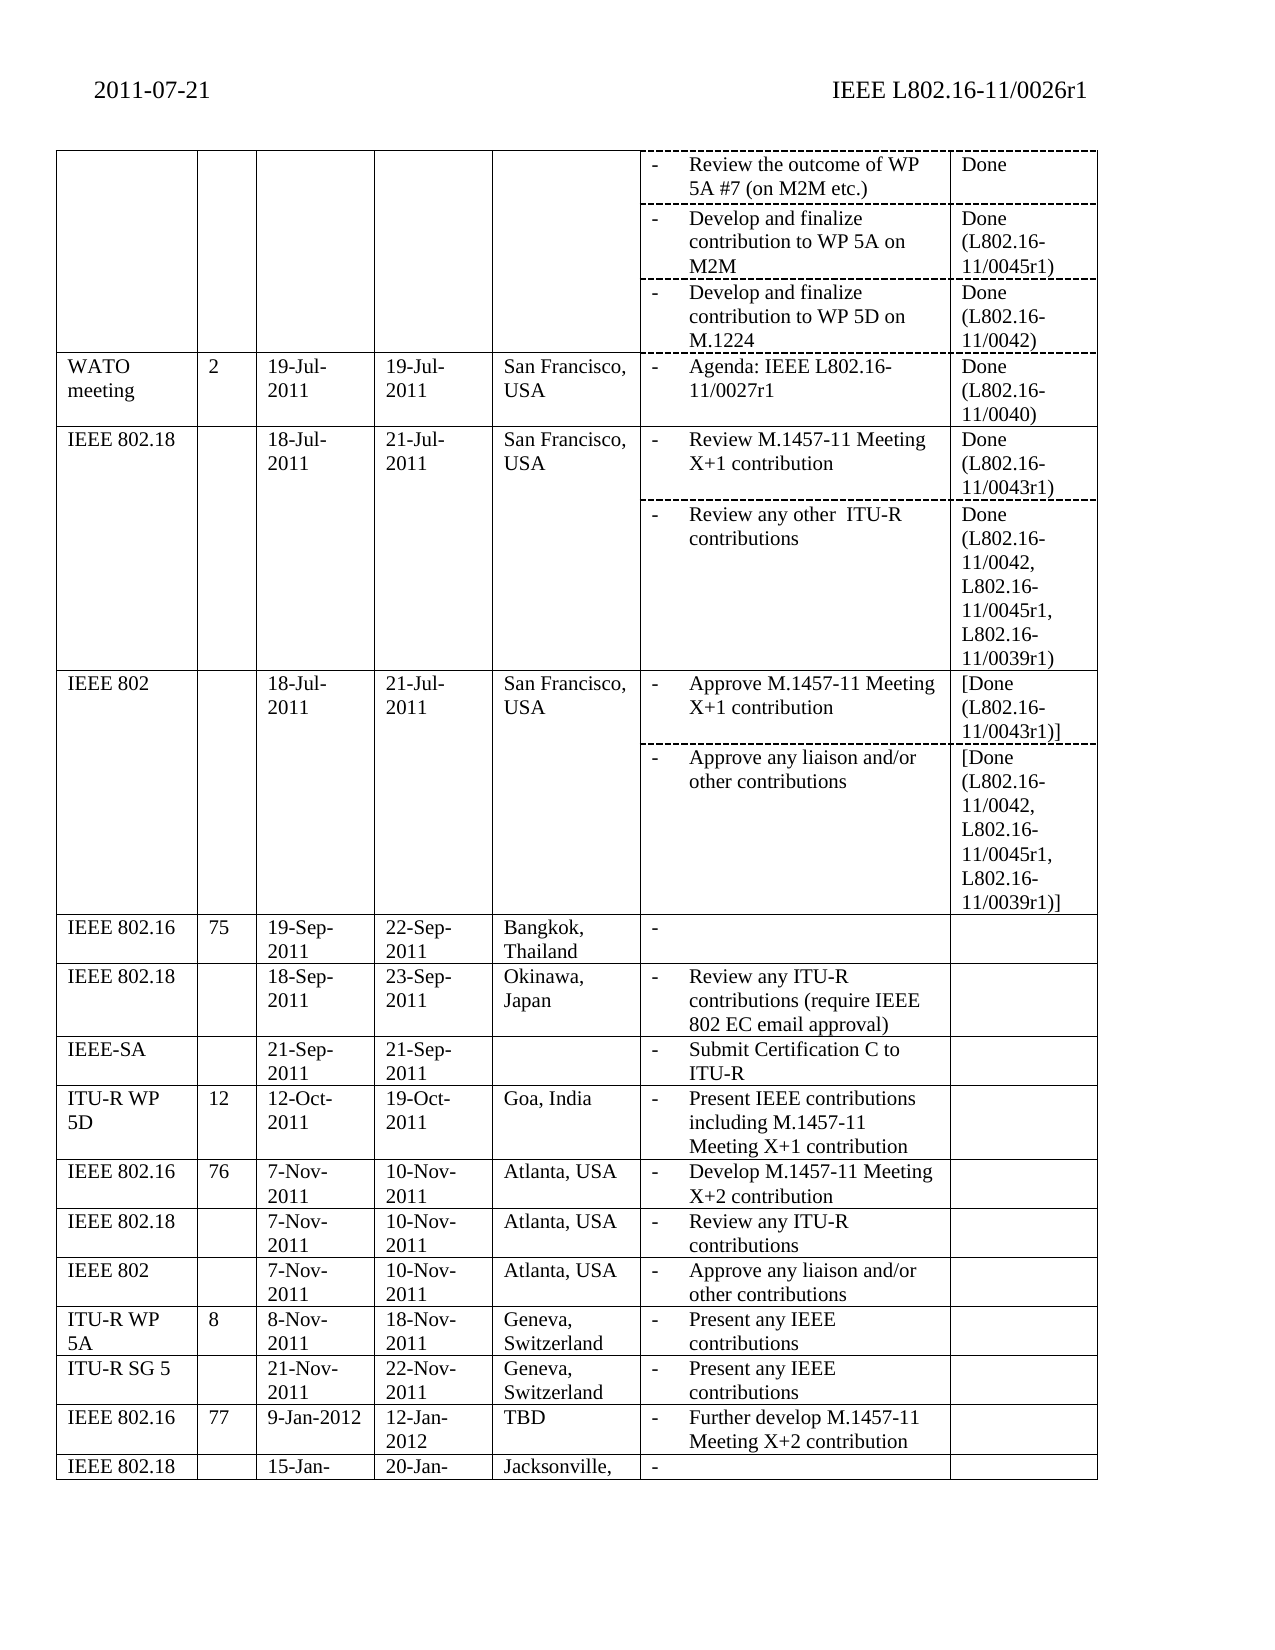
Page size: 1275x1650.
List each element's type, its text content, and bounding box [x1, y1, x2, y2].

table_cell 18-Sep-2011 [257, 964, 374, 1036]
table_cell 10-Nov-2011 [375, 1209, 492, 1257]
table_cell Approve any liaison and/or other contributions [641, 743, 950, 914]
table_cell 76 [198, 1160, 256, 1208]
table_cell Review M.1457-11 Meeting X+1 contribution [641, 427, 950, 499]
table_cell IEEE 802.18 [57, 427, 197, 670]
table_cell [951, 915, 1097, 963]
table_cell ITU-R SG 5 [57, 1356, 197, 1404]
table_cell [951, 964, 1097, 1036]
table_cell Present any IEEE contributions [641, 1356, 950, 1404]
table_cell 21-Jul-2011 [375, 671, 492, 914]
table_cell [951, 1209, 1097, 1257]
table_cell [951, 1160, 1097, 1208]
table_cell Geneva, Switzerland [493, 1356, 640, 1404]
table_cell Done (L802.16-11/0042) [951, 278, 1097, 352]
table_cell Atlanta, USA [493, 1258, 640, 1306]
table_cell San Francisco, USA [493, 671, 640, 914]
table_cell [198, 964, 256, 1036]
table_cell Done (L802.16-11/0043r1) [951, 427, 1097, 499]
table_cell IEEE 802.18 [57, 1455, 197, 1478]
table_cell San Francisco, USA [493, 353, 640, 426]
table_cell Review the outcome of WP 5A #7 (on M2M etc.) [641, 150, 950, 203]
table_cell 9-Jan-2012 [257, 1405, 374, 1453]
table_cell 21-Sep-2011 [375, 1037, 492, 1085]
table_cell Develop and finalize contribution to WP 5A on M2M [641, 203, 950, 278]
table_cell 77 [198, 1405, 256, 1453]
table_cell [198, 1356, 256, 1404]
table_cell 19-Jul-2011 [375, 353, 492, 426]
table_cell ITU-R WP 5A [57, 1307, 197, 1355]
table_cell 7-Nov-2011 [257, 1258, 374, 1306]
table_cell Present IEEE contributions including M.1457-11 Meeting X+1 contribution [641, 1086, 950, 1158]
table_cell 21-Jul-2011 [375, 427, 492, 670]
table_cell Atlanta, USA [493, 1160, 640, 1208]
table_cell 12 [198, 1086, 256, 1158]
table_cell Present any IEEE contributions [641, 1307, 950, 1355]
table_cell 19-Jul-2011 [257, 353, 374, 426]
table_cell San Francisco, USA [493, 427, 640, 670]
table_cell 75 [198, 915, 256, 963]
table_cell Done [951, 150, 1097, 203]
table_cell Done (L802.16-11/0040) [951, 352, 1097, 426]
table_cell Further develop M.1457-11 Meeting X+2 contribution [641, 1405, 950, 1453]
table_cell Atlanta, USA [493, 1209, 640, 1257]
table_cell IEEE 802.16 [57, 915, 197, 963]
table_cell Review any ITU-R contributions (require IEEE 802 EC email approval) [641, 964, 950, 1036]
table_cell 21-Nov-2011 [257, 1356, 374, 1404]
table_cell [493, 1037, 640, 1085]
table_cell 22-Nov-2011 [375, 1356, 492, 1404]
table_cell Approve any liaison and/or other contributions [641, 1258, 950, 1306]
table_cell Bangkok, Thailand [493, 915, 640, 963]
table_cell [951, 1356, 1097, 1404]
table_cell Goa, India [493, 1086, 640, 1158]
table_cell 10-Nov-2011 [375, 1258, 492, 1306]
table_cell [951, 1455, 1097, 1478]
table_cell 18-Nov-2011 [375, 1307, 492, 1355]
table_cell TBD [493, 1405, 640, 1453]
table_cell IEEE 802.16 [57, 1405, 197, 1453]
table_cell [641, 1455, 950, 1478]
table_cell [Done (L802.16-11/0043r1)] [951, 671, 1097, 743]
table_cell [198, 427, 256, 670]
table_cell 15-Jan-2012 [257, 1455, 374, 1478]
table_cell Agenda: IEEE L802.16-11/0027r1 [641, 352, 950, 426]
table_cell [198, 1209, 256, 1257]
table_cell 23-Sep-2011 [375, 964, 492, 1036]
table_cell 7-Nov-2011 [257, 1209, 374, 1257]
table_cell 7-Nov-2011 [257, 1160, 374, 1208]
table_cell [198, 1258, 256, 1306]
table_cell [198, 1037, 256, 1085]
table_cell IEEE 802.16 [57, 1160, 197, 1208]
table_cell 8-Nov-2011 [257, 1307, 374, 1355]
table_cell 18-Jul-2011 [257, 671, 374, 914]
table_cell [Done (L802.16-11/0042, L802.16-11/0045r1, L802.16-11/0039r1)] [951, 743, 1097, 914]
table_cell [198, 1455, 256, 1478]
table_cell 18-Jul-2011 [257, 427, 374, 670]
table_cell 8 [198, 1307, 256, 1355]
table_cell IEEE 802 [57, 1258, 197, 1306]
table_cell Develop and finalize contribution to WP 5D on M.1224 [641, 278, 950, 352]
table_cell [641, 915, 950, 963]
table_cell Geneva, Switzerland [493, 1307, 640, 1355]
table_cell Jacksonville, USA [493, 1455, 640, 1478]
table_cell [951, 1307, 1097, 1355]
table_cell IEEE 802 [57, 671, 197, 914]
table_cell 20-Jan-2012 [375, 1455, 492, 1478]
table_cell Done (L802.16-11/0042, L802.16-11/0045r1, L802.16-11/0039r1) [951, 499, 1097, 670]
table_cell ITU-R WP 5D [57, 1086, 197, 1158]
table_cell 22-Sep-2011 [375, 915, 492, 963]
table_cell 19-Sep-2011 [257, 915, 374, 963]
table_cell Okinawa, Japan [493, 964, 640, 1036]
table_cell Submit Certification C to ITU-R [641, 1037, 950, 1085]
table_cell [951, 1405, 1097, 1453]
table_cell IEEE-SA [57, 1037, 197, 1085]
table_cell Done (L802.16-11/0045r1) [951, 203, 1097, 278]
table_cell Review any other ITU-R contributions [641, 499, 950, 670]
table_cell 12-Jan-2012 [375, 1405, 492, 1453]
table_cell IEEE 802.18 [57, 964, 197, 1036]
table_cell [951, 1086, 1097, 1158]
table_cell [198, 671, 256, 914]
table_cell 2 [198, 353, 256, 426]
table_cell Develop M.1457-11 Meeting X+2 contribution [641, 1160, 950, 1208]
table_cell Review any ITU-R contributions [641, 1209, 950, 1257]
table_cell 10-Nov-2011 [375, 1160, 492, 1208]
table_cell 21-Sep-2011 [257, 1037, 374, 1085]
table_cell Approve M.1457-11 Meeting X+1 contribution [641, 671, 950, 743]
table_cell 19-Oct-2011 [375, 1086, 492, 1158]
table_cell WATO meeting [57, 353, 197, 426]
table_cell [951, 1258, 1097, 1306]
table_cell IEEE 802.18 [57, 1209, 197, 1257]
table_cell [951, 1037, 1097, 1085]
table_cell 12-Oct-2011 [257, 1086, 374, 1158]
